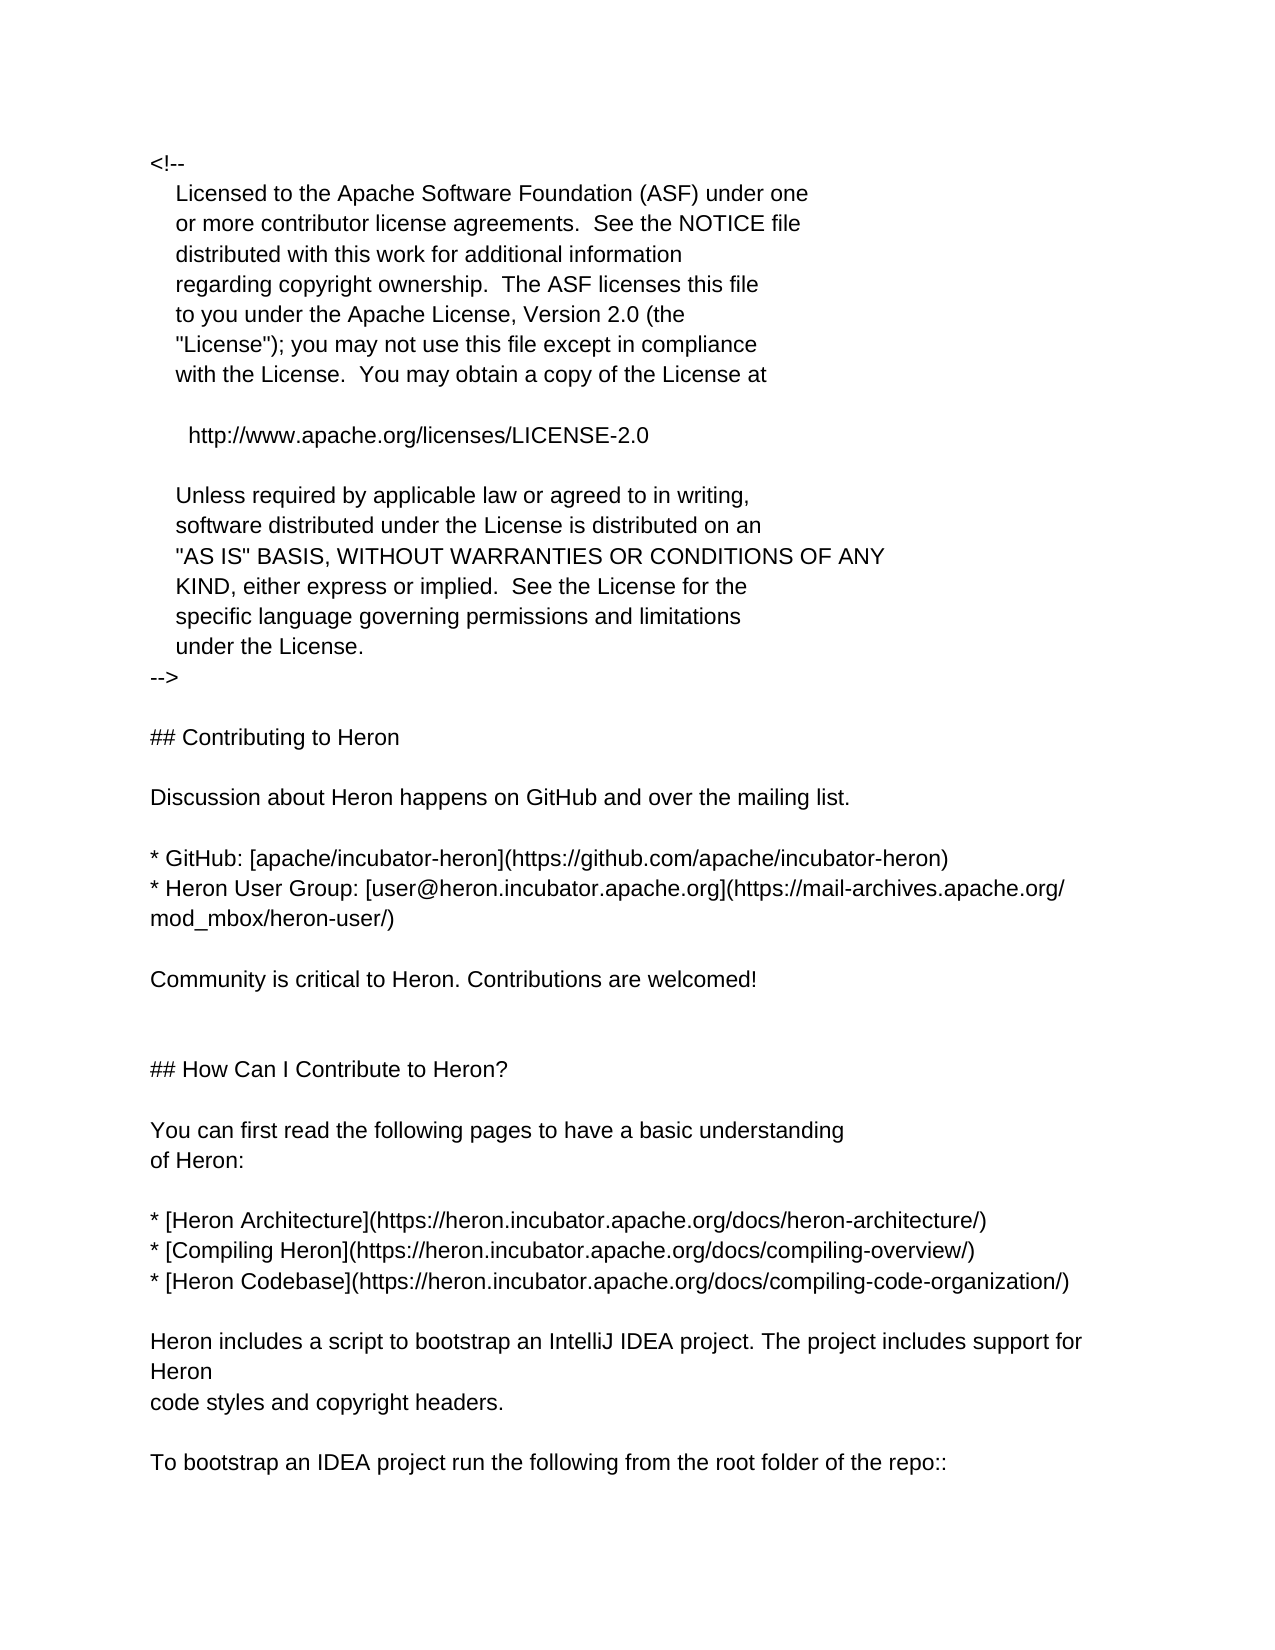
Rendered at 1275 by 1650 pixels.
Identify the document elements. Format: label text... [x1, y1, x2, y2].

text code styles and copyright headers. [150, 1388, 1125, 1415]
text with the License. You may obtain a copy of the License at [150, 361, 1125, 388]
text distributed with this work for additional information [150, 241, 1125, 267]
text KIND, either express or implied. See the License for the [150, 573, 1125, 599]
text of Heron: [150, 1147, 1125, 1173]
text specific language governing permissions and limitations [150, 603, 1125, 629]
text Unless required by applicable law or agreed to in writing, [150, 482, 1125, 509]
text Discussion about Heron happens on GitHub and over the mailing list. [150, 784, 1125, 811]
text You can first read the following pages to have a basic understanding [150, 1117, 1125, 1143]
text ## Contributing to Heron [150, 724, 1125, 750]
text * Heron User Group: [user@heron.incubator.apache.org](https://mail-archives.apache.org/mod_mbox/heron-user/) [150, 875, 1125, 932]
text "License"); you may not use this file except in compliance [150, 331, 1125, 358]
text http://www.apache.org/licenses/LICENSE-2.0 [150, 422, 1125, 448]
text regarding copyright ownership. The ASF licenses this file [150, 271, 1125, 297]
text To bootstrap an IDEA project run the following from the root folder of the repo:: [150, 1449, 1125, 1475]
text software distributed under the License is distributed on an [150, 512, 1125, 539]
text ## How Can I Contribute to Heron? [150, 1056, 1125, 1083]
text under the License. [150, 633, 1125, 660]
text * [Heron Architecture](https://heron.incubator.apache.org/docs/heron-architecture/) [150, 1207, 1125, 1234]
text * [Heron Codebase](https://heron.incubator.apache.org/docs/compiling-code-organization/) [150, 1268, 1125, 1294]
text * [Compiling Heron](https://heron.incubator.apache.org/docs/compiling-overview/) [150, 1237, 1125, 1264]
text Licensed to the Apache Software Foundation (ASF) under one [150, 180, 1125, 207]
text <!-- [150, 150, 1125, 176]
text Community is critical to Heron. Contributions are welcomed! [150, 966, 1125, 992]
text --> [150, 663, 1125, 690]
text * GitHub: [apache/incubator-heron](https://github.com/apache/incubator-heron) [150, 845, 1125, 871]
text to you under the Apache License, Version 2.0 (the [150, 301, 1125, 327]
text or more contributor license agreements. See the NOTICE file [150, 210, 1125, 237]
text "AS IS" BASIS, WITHOUT WARRANTIES OR CONDITIONS OF ANY [150, 543, 1125, 569]
text Heron includes a script to bootstrap an IntelliJ IDEA project. The project includes support for Heron [150, 1328, 1125, 1385]
